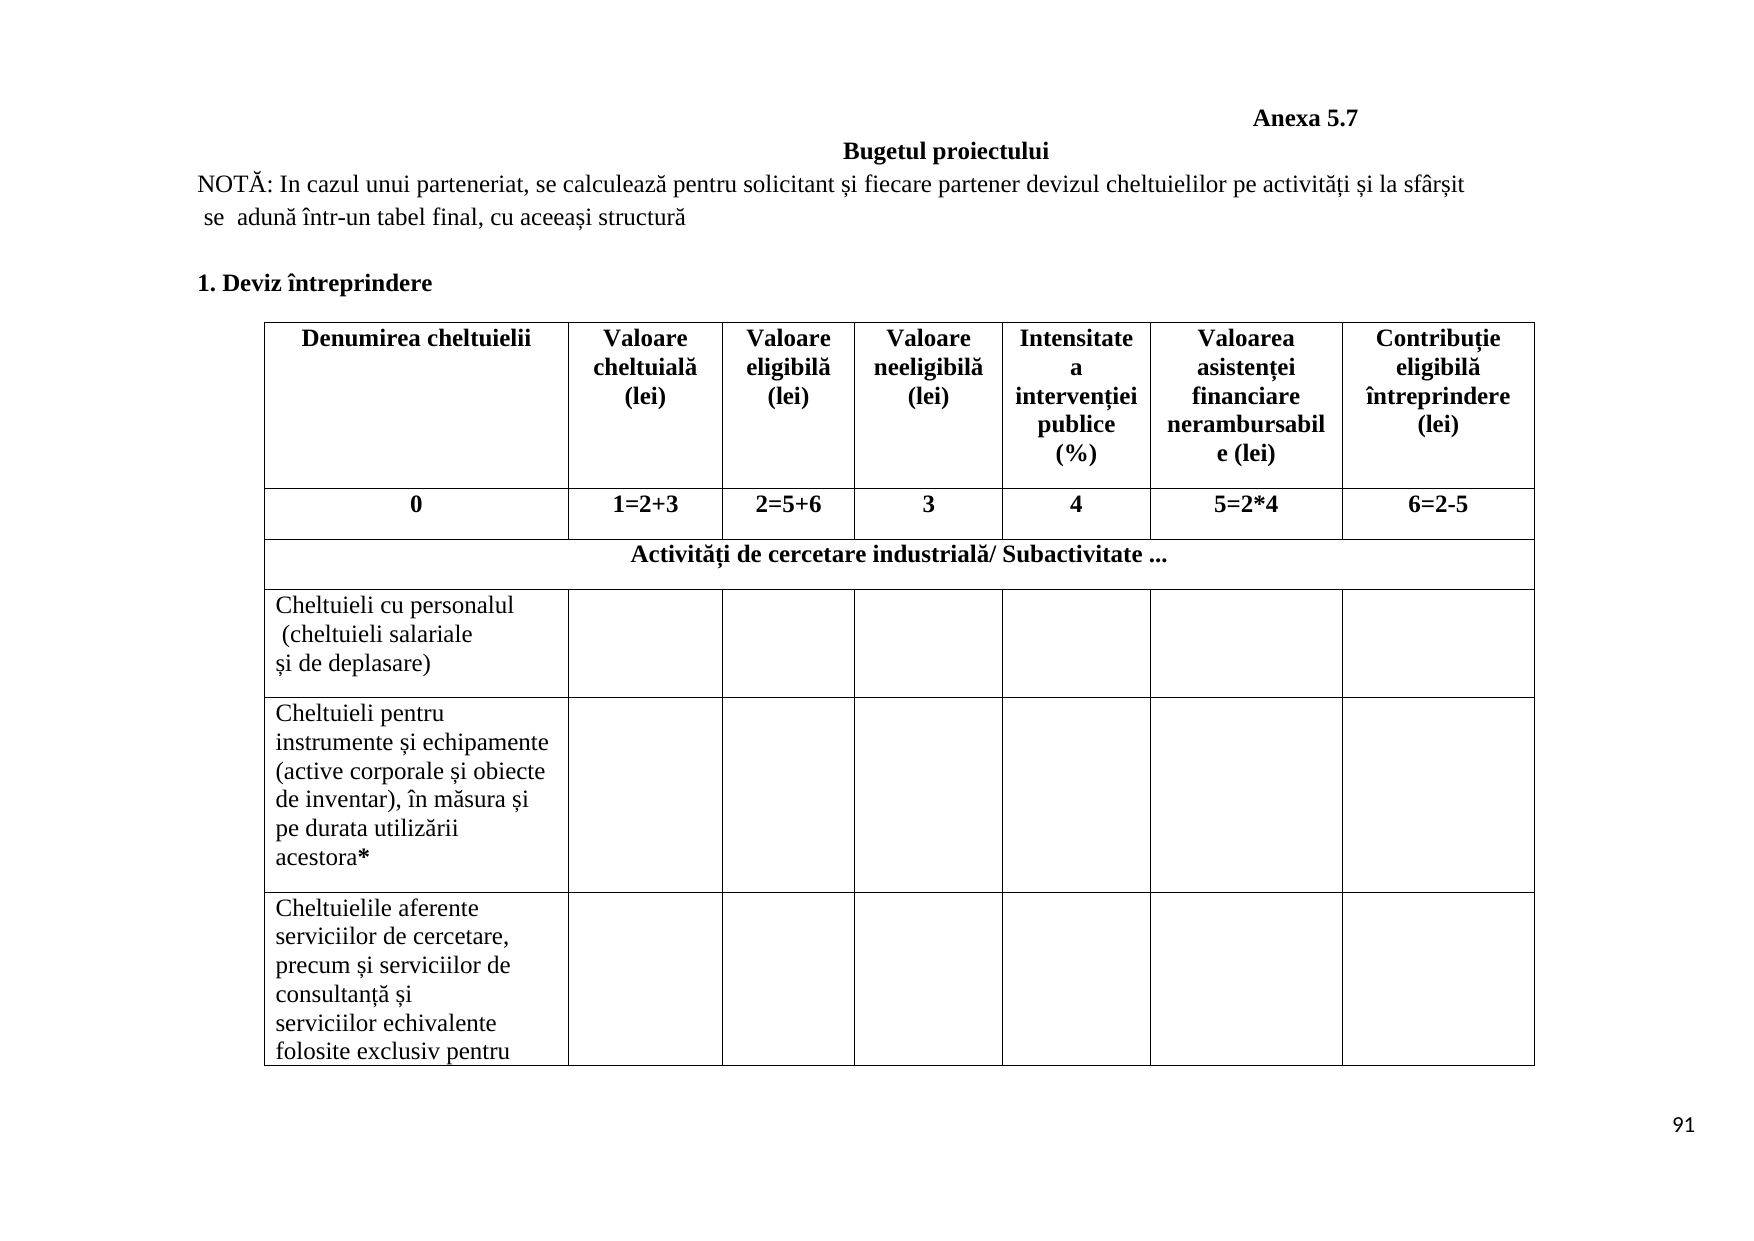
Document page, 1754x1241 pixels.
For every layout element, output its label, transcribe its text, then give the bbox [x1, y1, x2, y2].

list NOTĂ: In cazul unui parteneriat, se calculează pentru solicitant și fiecare partener devizul cheltuielilor pe activități și la sfârșit [197, 169, 1695, 198]
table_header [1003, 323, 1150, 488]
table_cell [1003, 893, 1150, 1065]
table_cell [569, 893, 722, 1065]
list Bugetul proiectului [197, 136, 1695, 165]
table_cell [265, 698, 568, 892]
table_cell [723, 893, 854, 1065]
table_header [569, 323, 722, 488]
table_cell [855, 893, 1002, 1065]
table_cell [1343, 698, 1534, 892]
list se adună într-un tabel final, cu aceeași structură [197, 202, 1695, 231]
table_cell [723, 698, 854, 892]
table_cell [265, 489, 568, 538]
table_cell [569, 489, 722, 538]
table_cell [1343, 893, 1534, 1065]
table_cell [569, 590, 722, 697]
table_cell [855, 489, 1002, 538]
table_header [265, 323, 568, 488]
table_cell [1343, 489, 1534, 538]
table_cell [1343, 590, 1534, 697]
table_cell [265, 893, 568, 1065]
list 1. Deviz întreprindere [197, 268, 1695, 297]
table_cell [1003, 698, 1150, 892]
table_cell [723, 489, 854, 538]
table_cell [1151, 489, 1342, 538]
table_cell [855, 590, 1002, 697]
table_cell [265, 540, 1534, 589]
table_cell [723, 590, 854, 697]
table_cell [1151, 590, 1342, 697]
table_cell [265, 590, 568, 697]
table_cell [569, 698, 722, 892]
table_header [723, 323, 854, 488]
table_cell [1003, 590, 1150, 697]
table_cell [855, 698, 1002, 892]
list Anexa 5.7 [197, 103, 1695, 132]
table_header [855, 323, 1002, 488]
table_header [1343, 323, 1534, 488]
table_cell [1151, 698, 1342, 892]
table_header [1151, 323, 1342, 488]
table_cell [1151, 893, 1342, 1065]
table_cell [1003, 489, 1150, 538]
